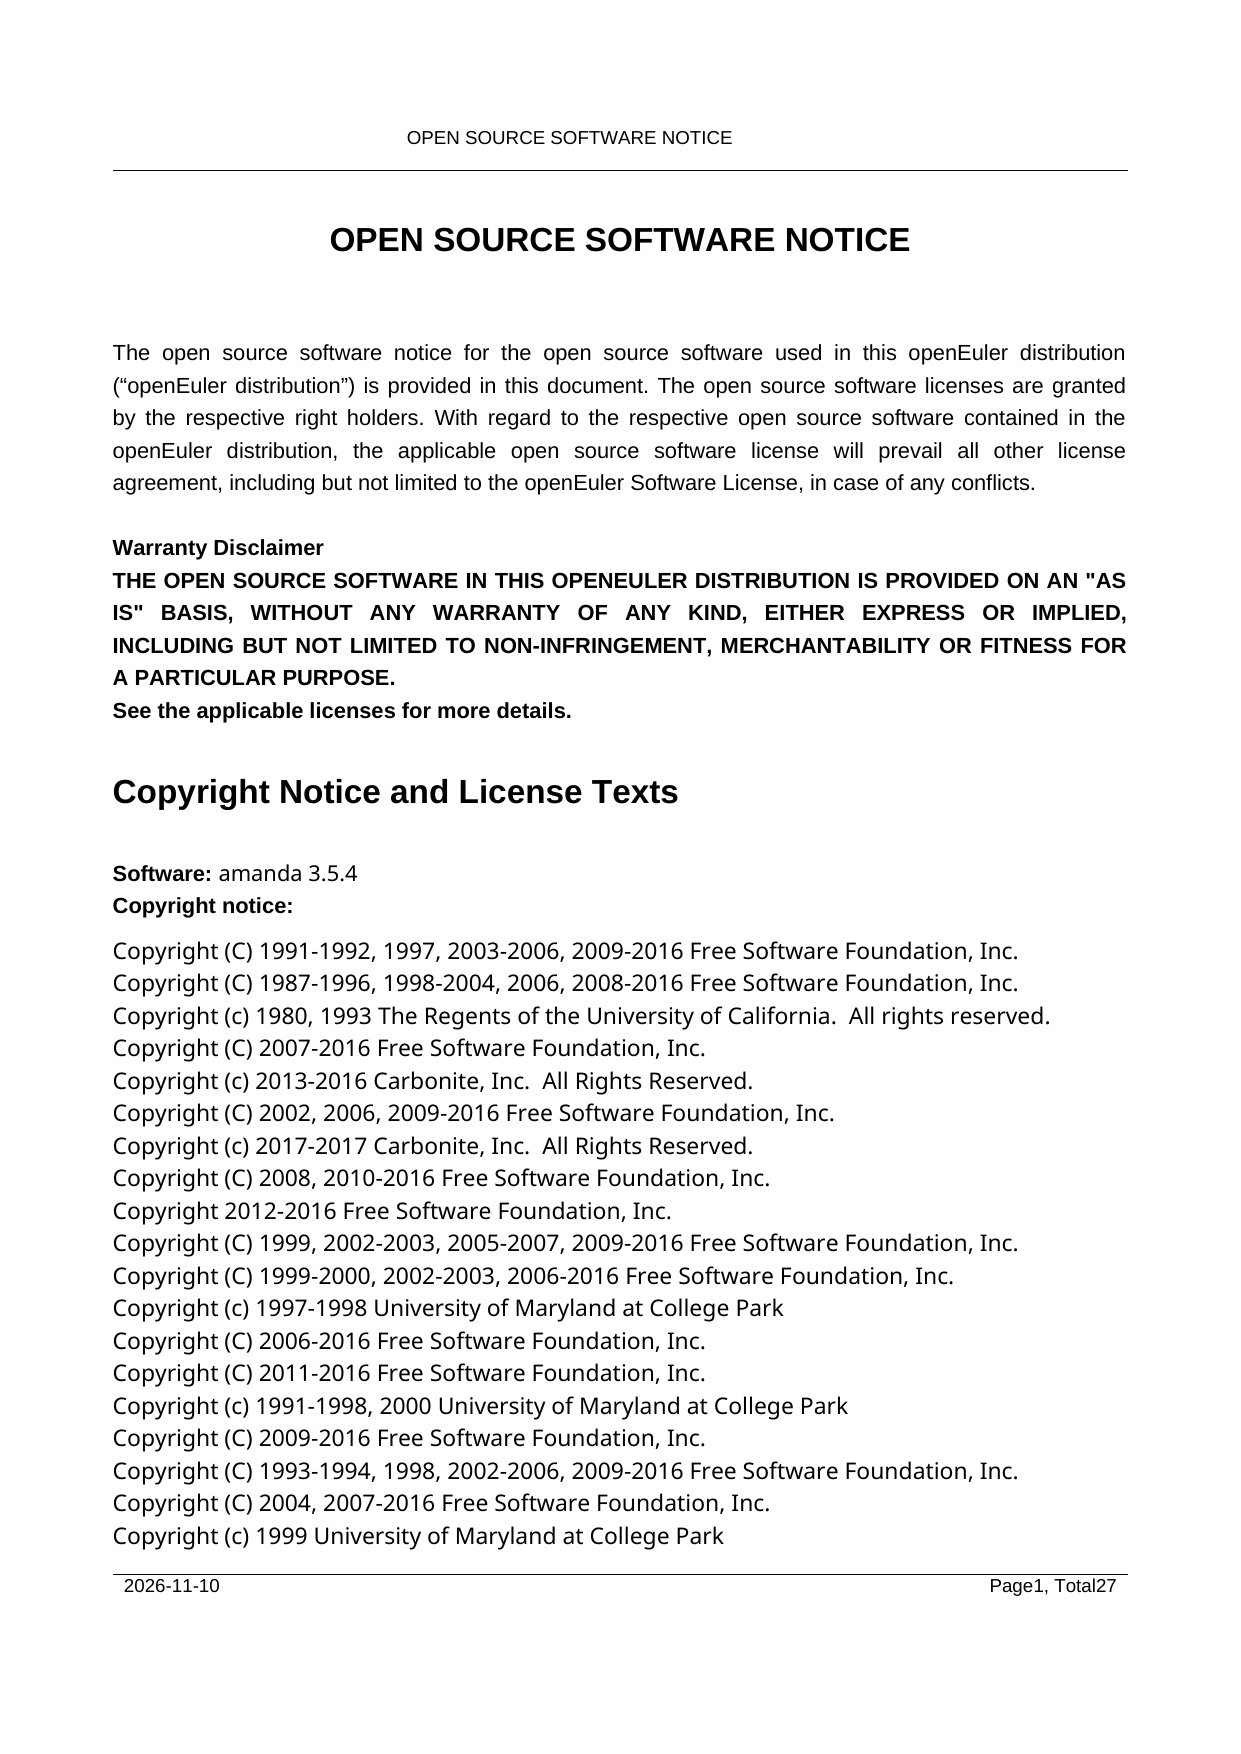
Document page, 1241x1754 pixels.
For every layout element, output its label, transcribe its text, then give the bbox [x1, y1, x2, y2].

text OPEN SOURCE SOFTWARE NOTICE [112, 206, 1128, 271]
text THE OPEN SOURCE SOFTWARE IN THIS OPENEULER DISTRIBUTION IS PROVIDED ON AN "AS IS" BASIS, WITHOUT ANY WARRANTY OF ANY KIND, EITHER EXPRESS OR IMPLIED, INCLUDING BUT NOT LIMITED TO NON-INFRINGEMENT, MERCHANTABILITY OR FITNESS FOR A PARTICULAR PURPOSE. See the applicable licenses for more details. [112, 564, 1128, 726]
title Software: amanda 3.5.4 [112, 856, 1128, 889]
text Copyright notice: [112, 889, 1128, 921]
text Copyright Notice and License Texts [112, 759, 1128, 824]
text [112, 934, 1128, 1551]
text The open source software notice for the open source software used in this openEuler distribution (“openEuler distribution”) is provided in this document. The open source software licenses are granted by the respective right holders. With regard to the respective open source software contained in the openEuler distribution, the applicable open source software license will prevail all other license agreement, including but not limited to the openEuler Software License, in case of any conflicts. [112, 336, 1128, 499]
text Warranty Disclaimer [112, 531, 1128, 564]
